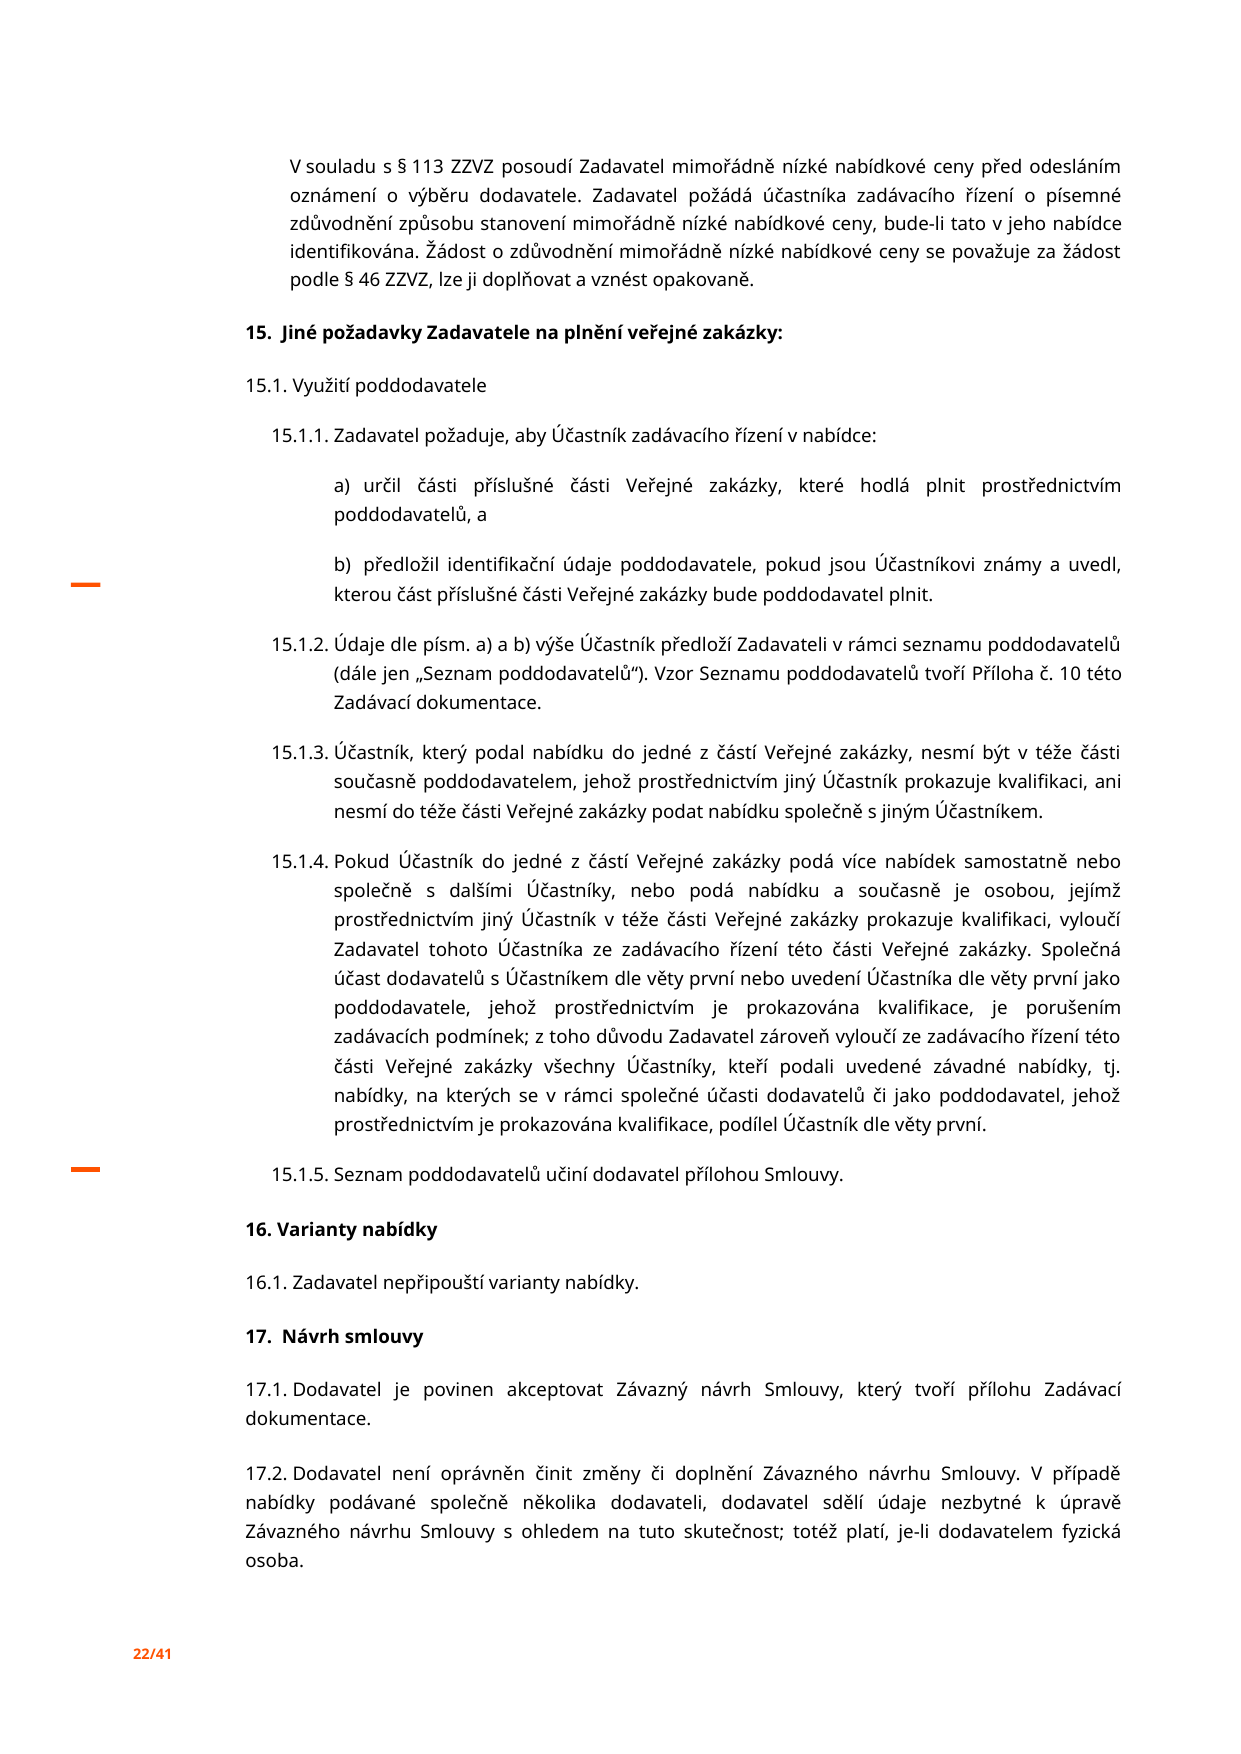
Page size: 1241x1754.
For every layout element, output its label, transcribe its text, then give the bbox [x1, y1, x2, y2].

text Údaje dle písm. a) a b) výše Účastník předloží Zadavateli v rámci seznamu poddodavatelů (dále jen „Seznam poddodavatelů“). Vzor Seznamu poddodavatelů tvoří Příloha č. 10 této Zadávací dokumentace. [334, 631, 1122, 715]
list určil části příslušné části Veřejné zakázky, které hodlá plnit prostřednictvím poddodavatelů, a [334, 472, 1122, 527]
text Návrh smlouvy [245, 1323, 1122, 1349]
list předložil identifikační údaje poddodavatele, pokud jsou Účastníkovi známy a uvedl, kterou část příslušné části Veřejné zakázky bude poddodavatel plnit. [334, 552, 1122, 606]
text Využití poddodavatele [245, 372, 1122, 397]
text Dodavatel není oprávněn činit změny či doplnění Závazného návrhu Smlouvy. V případě nabídky podávané společně několika dodavateli, dodavatel sdělí údaje nezbytné k úpravě Závazného návrhu Smlouvy s ohledem na tuto skutečnost; totéž platí, je-li dodavatelem fyzická osoba. [245, 1460, 1122, 1573]
text V souladu s § 113 ZZVZ posoudí Zadavatel mimořádně nízké nabídkové ceny před odesláním oznámení o výběru dodavatele. Zadavatel požádá účastníka zadávacího řízení o písemné zdůvodnění způsobu stanovení mimořádně nízké nabídkové ceny, bude-li tato v jeho nabídce identifikována. Žádost o zdůvodnění mimořádně nízké nabídkové ceny se považuje za žádost podle § 46 ZZVZ, lze ji doplňovat a vznést opakovaně. [289, 154, 1122, 291]
text Pokud Účastník do jedné z částí Veřejné zakázky podá více nabídek samostatně nebo společně s dalšími Účastníky, nebo podá nabídku a současně je osobou, jejímž prostřednictvím jiný Účastník v téže části Veřejné zakázky prokazuje kvalifikaci, vyloučí Zadavatel tohoto Účastníka ze zadávacího řízení této části Veřejné zakázky. Společná účast dodavatelů s Účastníkem dle věty první nebo uvedení Účastníka dle věty první jako poddodavatele, jehož prostřednictvím je prokazována kvalifikace, je porušením zadávacích podmínek; z toho důvodu Zadavatel zároveň vyloučí ze zadávacího řízení této části Veřejné zakázky všechny Účastníky, kteří podali uvedené závadné nabídky, tj. nabídky, na kterých se v rámci společné účasti dodavatelů či jako poddodavatel, jehož prostřednictvím je prokazována kvalifikace, podílel Účastník dle věty první. [334, 848, 1122, 1137]
text Varianty nabídky [245, 1216, 1122, 1242]
text Dodavatel je povinen akceptovat Závazný návrh Smlouvy, který tvoří přílohu Zadávací dokumentace. [245, 1376, 1122, 1431]
text Seznam poddodavatelů učiní dodavatel přílohou Smlouvy. [334, 1162, 1122, 1187]
text Zadavatel nepřipouští varianty nabídky. [245, 1269, 1122, 1294]
text Zadavatel požaduje, aby Účastník zadávacího řízení v nabídce: [334, 422, 1122, 448]
text Jiné požadavky Zadavatele na plnění veřejné zakázky: [245, 319, 1122, 344]
text Účastník, který podal nabídku do jedné z částí Veřejné zakázky, nesmí být v téže části současně poddodavatelem, jehož prostřednictvím jiný Účastník prokazuje kvalifikaci, ani nesmí do téže části Veřejné zakázky podat nabídku společně s jiným Účastníkem. [334, 739, 1122, 824]
